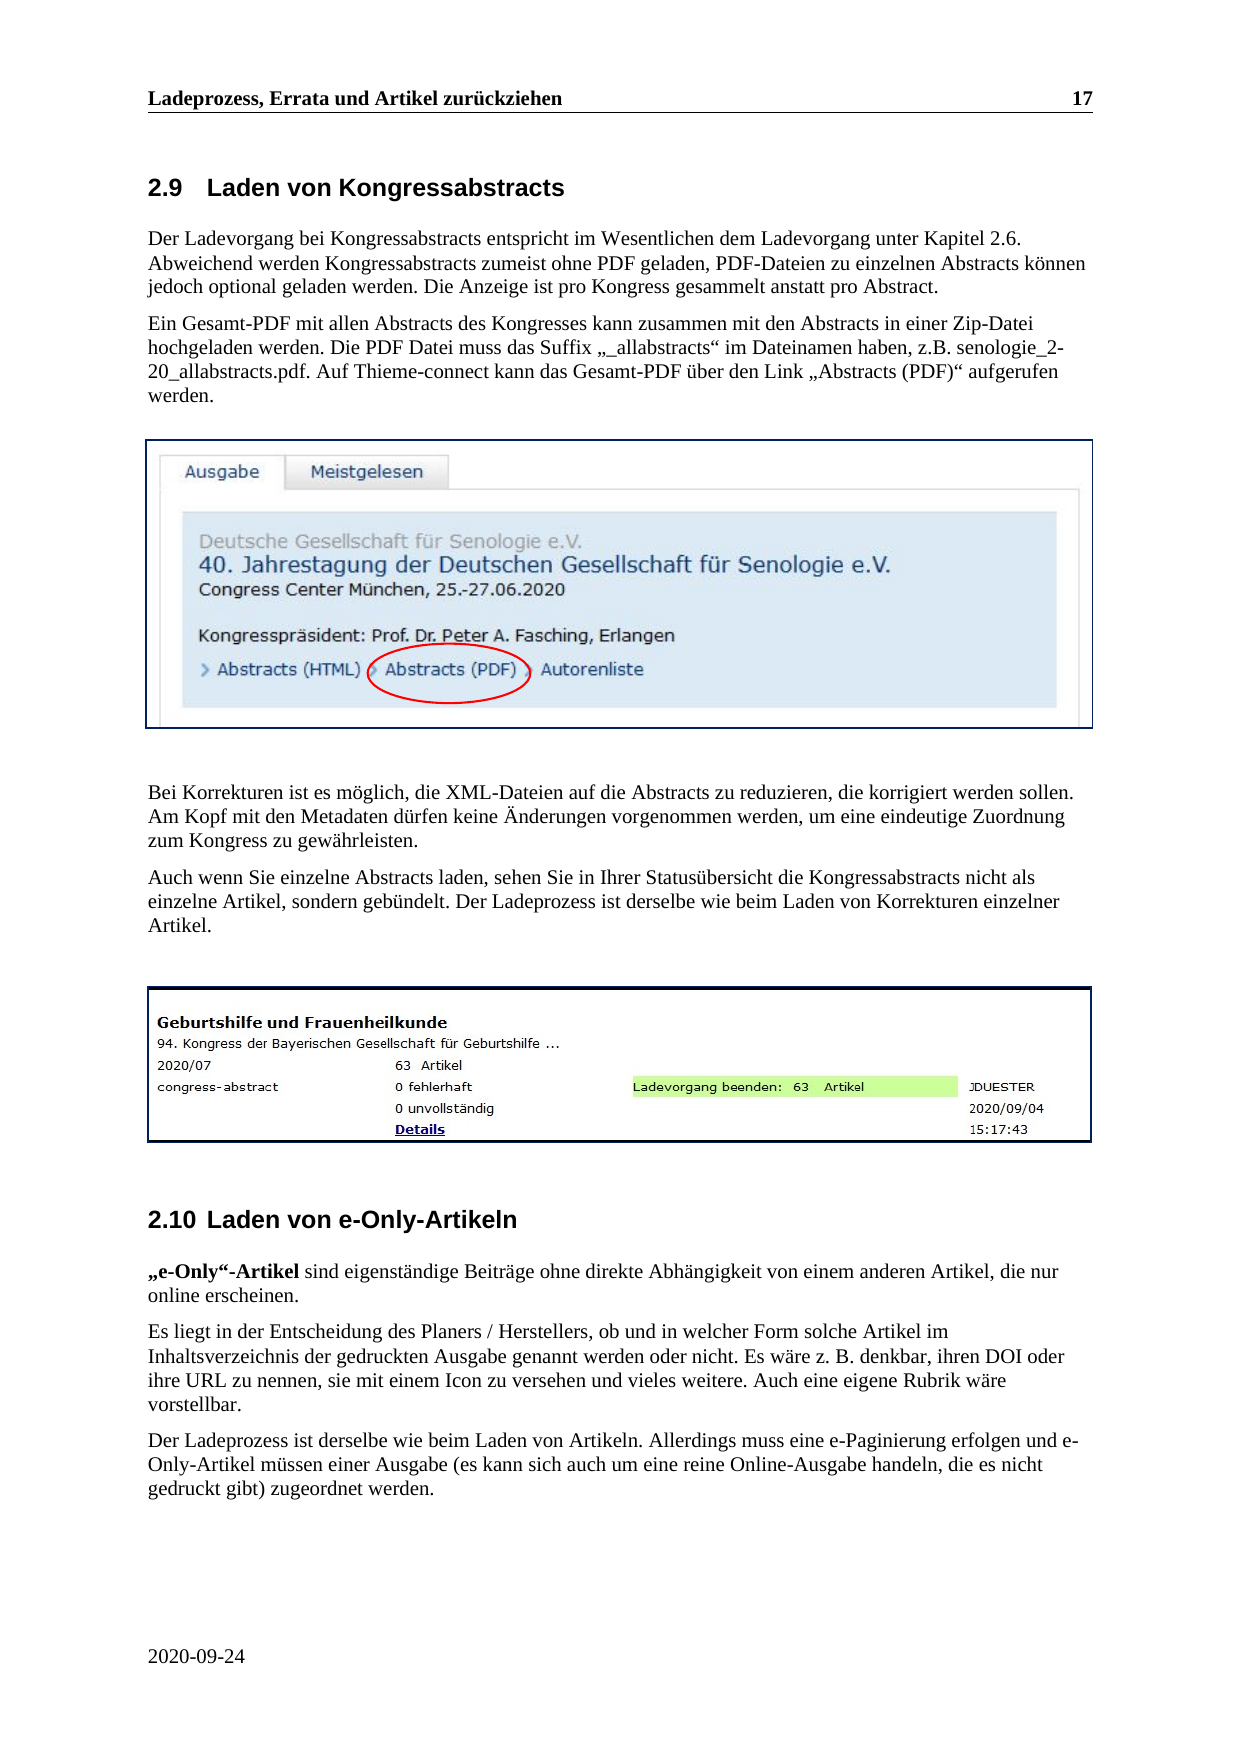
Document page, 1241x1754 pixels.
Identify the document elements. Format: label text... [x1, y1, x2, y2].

text Bei Korrekturen ist es möglich, die XML-Dateien auf die Abstracts zu reduzieren, die korrigiert werden sollen. Am Kopf mit den Metadaten dürfen keine Änderungen vorgenommen werden, um eine eindeutige Zuordnung zum Kongress zu gewährleisten. [148, 780, 1093, 852]
text Auch wenn Sie einzelne Abstracts laden, sehen Sie in Ihrer Statusübersicht die Kongressabstracts nicht als einzelne Artikel, sondern gebündelt. Der Ladeprozess ist derselbe wie beim Laden von Korrekturen einzelner Artikel. [148, 865, 1093, 937]
text Ein Gesamt-PDF mit allen Abstracts des Kongresses kann zusammen mit den Abstracts in einer Zip-Datei hochgeladen werden. Die PDF Datei muss das Suffix „_allabstracts“ im Dateinamen haben, z.B. senologie_2-20_allabstracts.pdf. Auf Thieme-connect kann das Gesamt-PDF über den Link „Abstracts (PDF)“ aufgerufen werden. [148, 311, 1093, 407]
text Der Ladevorgang bei Kongressabstracts entspricht im Wesentlichen dem Ladevorgang unter Kapitel 2.6. Abweichend werden Kongressabstracts zumeist ohne PDF geladen, PDF-Dateien zu einzelnen Abstracts können jedoch optional geladen werden. Die Anzeige ist pro Kongress gesammelt anstatt pro Abstract. [148, 226, 1093, 298]
text Der Ladeprozess ist derselbe wie beim Laden von Artikeln. Allerdings muss eine e-Paginierung erfolgen und e-Only-Artikel müssen einer Ausgabe (es kann sich auch um eine reine Online-Ausgabe handeln, die es nicht gedruckt gibt) zugeordnet werden. [148, 1428, 1093, 1500]
subtitle Laden von e-Only-Artikeln [148, 1205, 1093, 1234]
picture [149, 987, 1090, 1142]
text Es liet in der Entsheidun des Planers / Herstellers, ob und in welher Form solhe Artikel im Inhaltsverzeihnis der edrukten Ausabe enannt werden oder niht. Es wäre z. B. denkbar, ihren DOI oder ihre URL zu nennen, sie mit einem Icon zu versehen und vieles weitere. Auh eine eiene Rubrik wäre vorstellbar. [148, 1319, 1093, 1416]
subtitle Laden von Kongressabstracts [148, 173, 1093, 201]
picture [147, 441, 1092, 727]
text „e-Only“-Artikel sind eigenständige Beiträge ohne direkte Abhängigkeit von einem anderen Artikel, die nur online erscheinen. [148, 1259, 1093, 1307]
